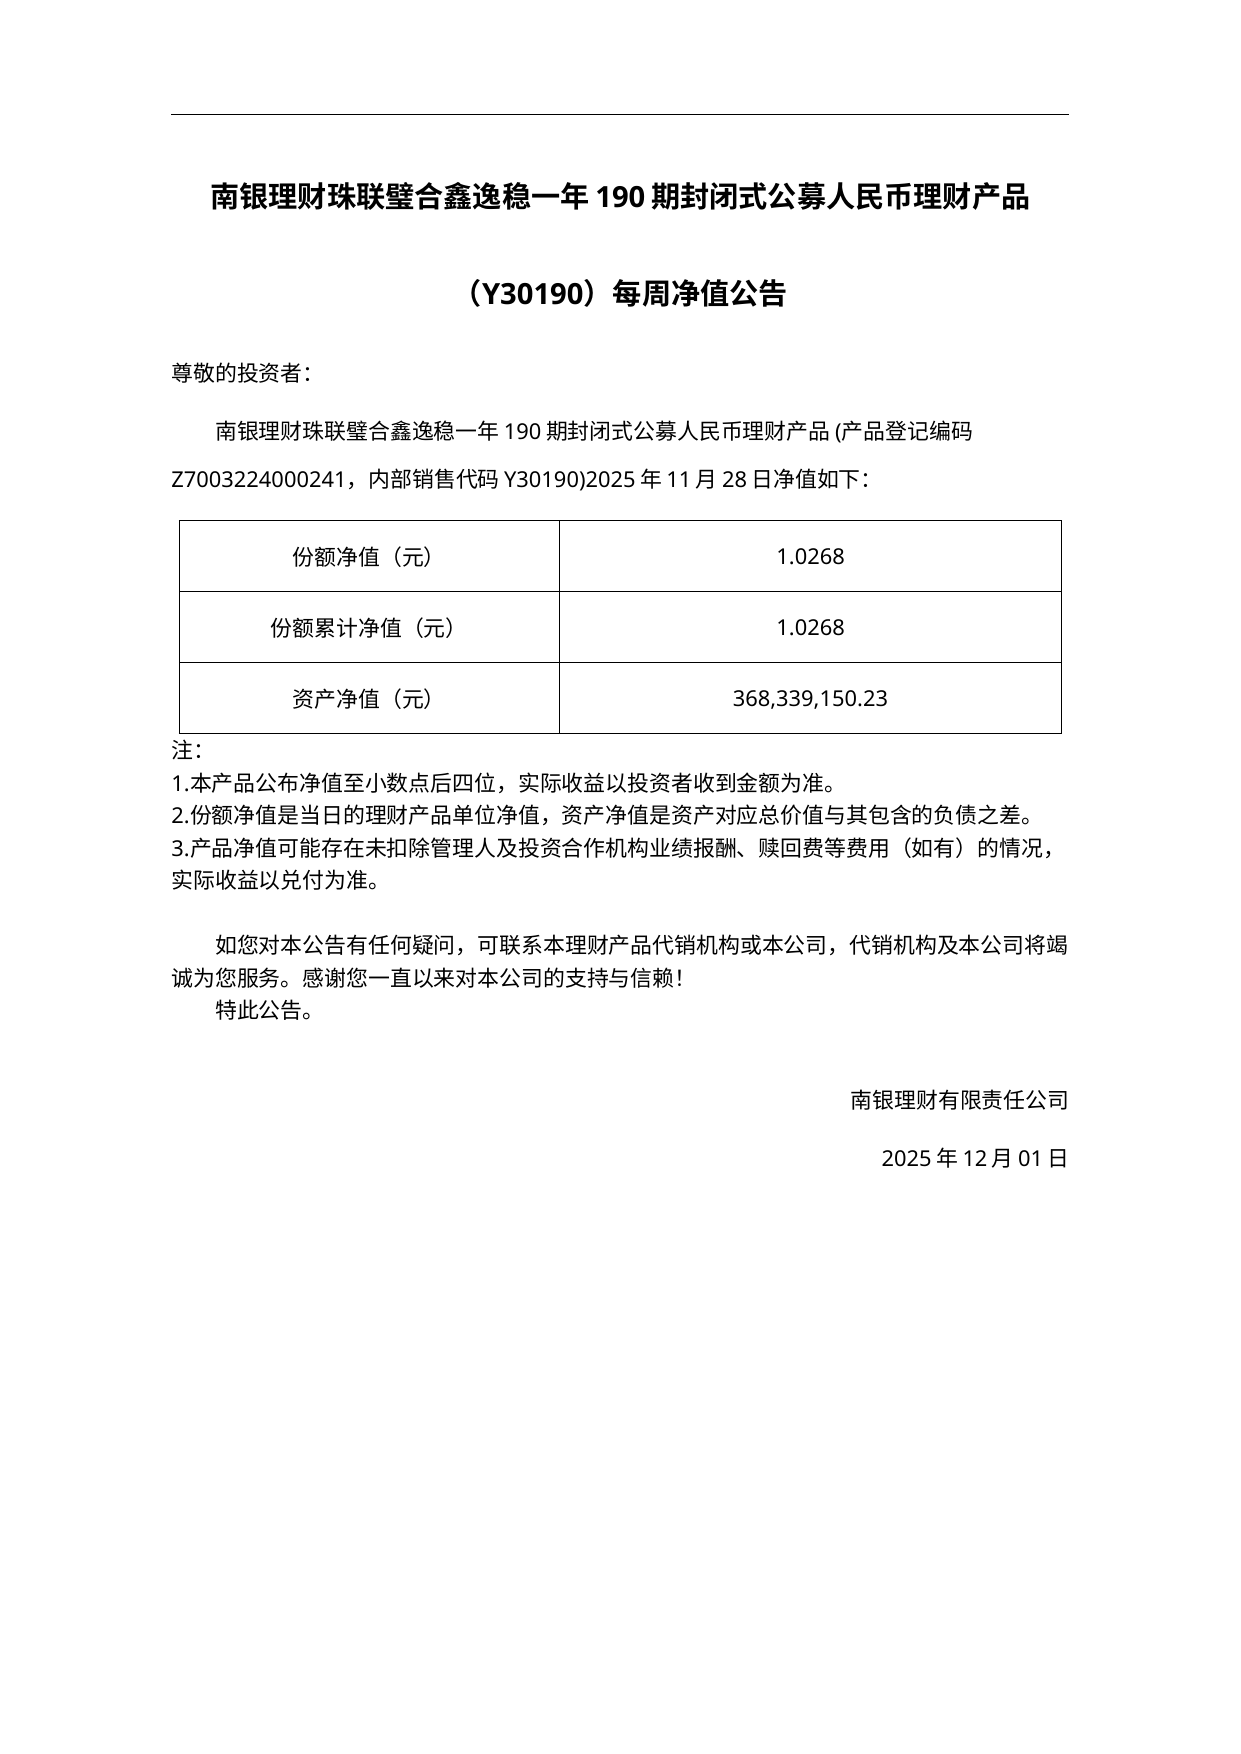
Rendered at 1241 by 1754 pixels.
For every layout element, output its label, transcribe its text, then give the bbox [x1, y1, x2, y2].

text 南银理财有限责任公司 [171, 1082, 1069, 1115]
text 2.份额净值是当日的理财产品单位净值，资产净值是资产对应总价值与其包含的负债之差。 [171, 798, 1069, 830]
table_header 份额净值（元） [180, 521, 559, 591]
table_header 1.0268 [560, 521, 1061, 591]
text 南银理财珠联璧合鑫逸稳一年190期封闭式公募人民币理财产品（Y30190）每周净值公告 [171, 162, 1069, 324]
text 特此公告。 [171, 993, 1069, 1025]
text 3.产品净值可能存在未扣除管理人及投资合作机构业绩报酬、赎回费等费用（如有）的情况，实际收益以兑付为准。 [171, 830, 1069, 895]
text 南银理财珠联璧合鑫逸稳一年190期封闭式公募人民币理财产品 (产品登记编码Z7003224000241，内部销售代码Y30190)2025年11月28日净值如下： [171, 413, 1069, 494]
text 2025年12月01日 [171, 1140, 1069, 1173]
table_cell 1.0268 [560, 592, 1061, 662]
text 1.本产品公布净值至小数点后四位，实际收益以投资者收到金额为准。 [171, 765, 1069, 798]
table_cell 份额累计净值（元） [180, 592, 559, 662]
text 如您对本公告有任何疑问，可联系本理财产品代销机构或本公司，代销机构及本公司将竭诚为您服务。感谢您一直以来对本公司的支持与信赖！ [171, 928, 1069, 993]
text 尊敬的投资者： [171, 355, 1069, 388]
table_cell 资产净值（元） [180, 663, 559, 733]
text 注： [171, 733, 1069, 765]
table_cell 368,339,150.23 [560, 663, 1061, 733]
